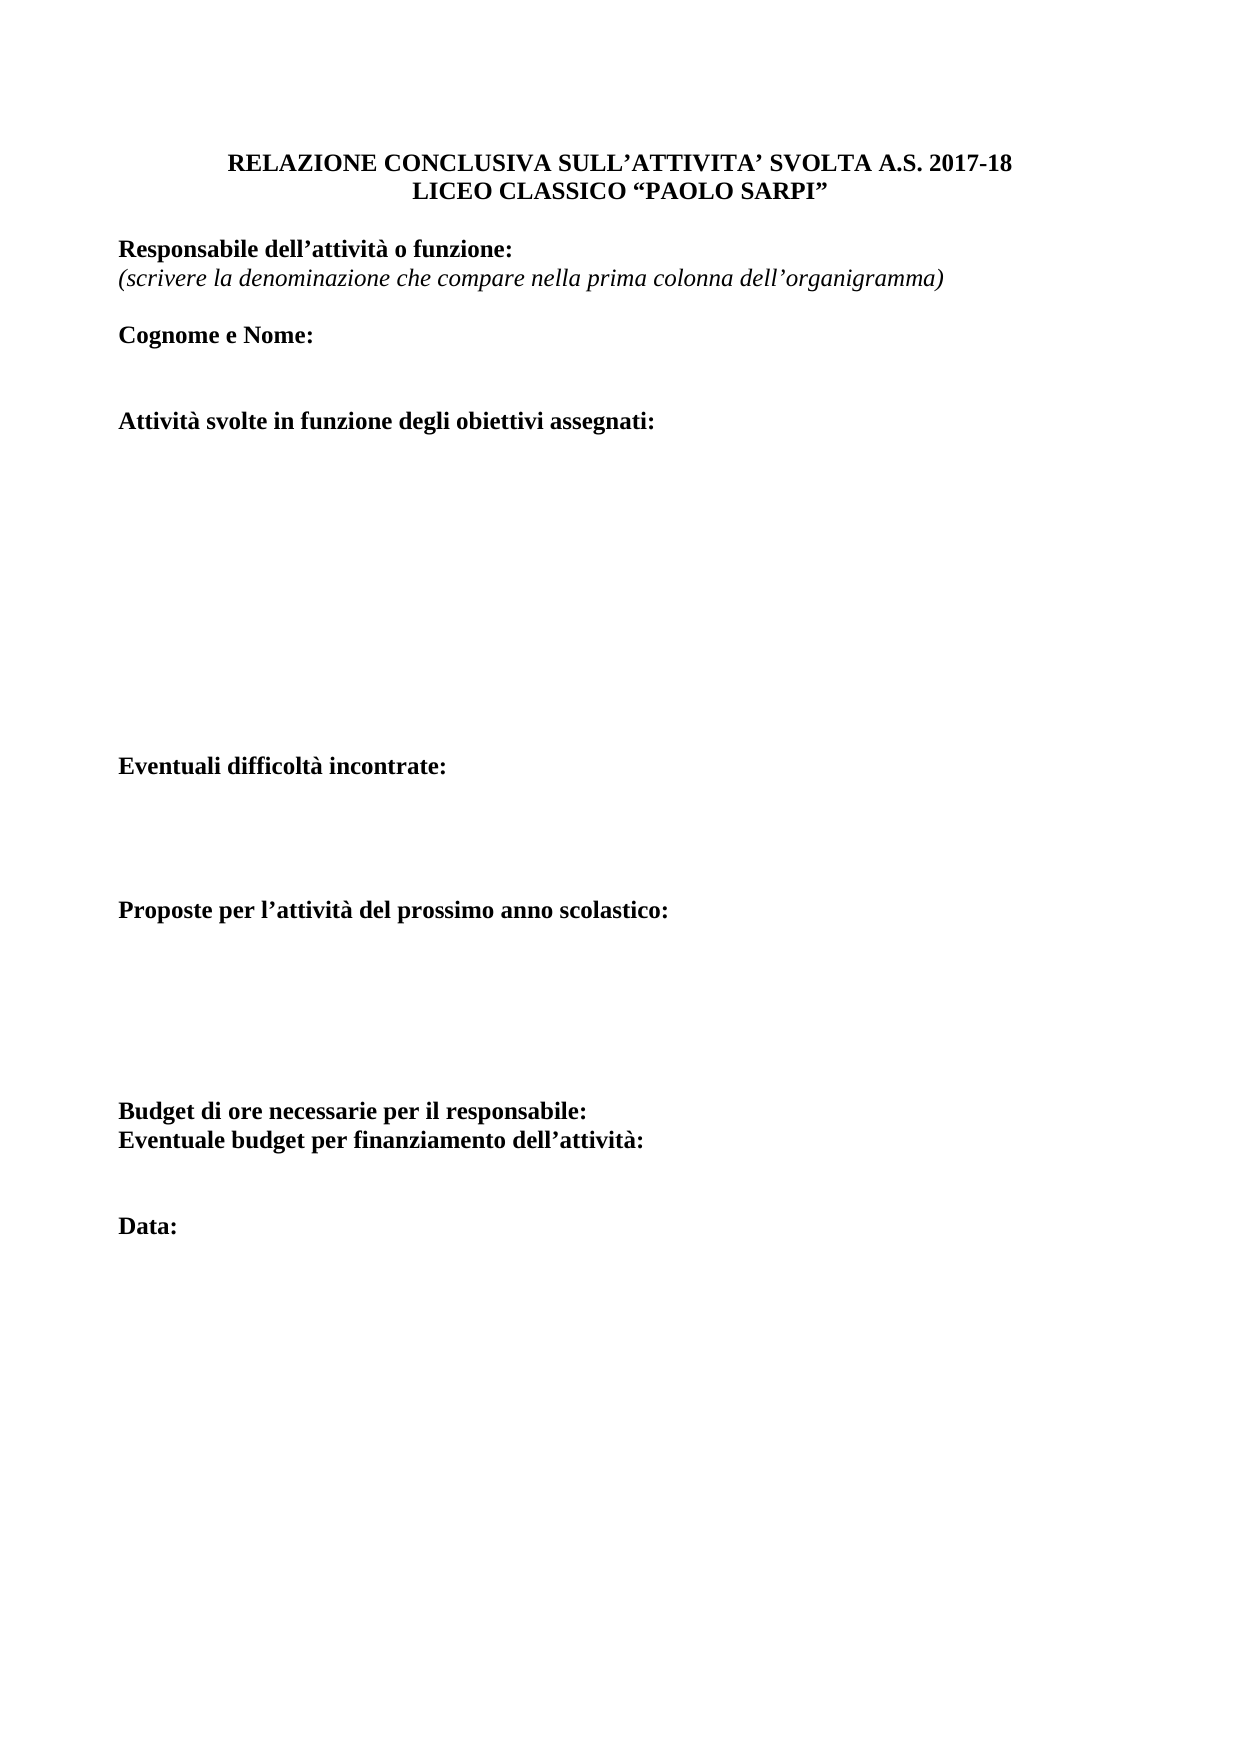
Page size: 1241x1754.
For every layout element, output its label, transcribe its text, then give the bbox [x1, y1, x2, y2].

text Proposte per l’attività del prossimo anno scolastico: [118, 895, 1122, 924]
text Cognome e Nome: [118, 291, 1122, 349]
text RELAZIONE CONCLUSIVA SULL’ATTIVITA’ SVOLTA A.S. 2017-18 LICEO CLASSICO “PAOLO SARPI” [118, 148, 1122, 205]
text (scrivere la denominazione che compare nella prima colonna dell’organigramma) [118, 263, 1122, 291]
text Responsabile dell’attività o funzione: [118, 234, 1122, 263]
text Eventuali difficoltà incontrate: [118, 751, 1122, 780]
text Budget di ore necessarie per il responsabile: Eventuale budget per finanziamento dell’attività: [118, 1096, 1122, 1154]
text Data: [118, 1211, 1122, 1240]
text Attività svolte in funzione degli obiettivi assegnati: [118, 406, 1122, 435]
